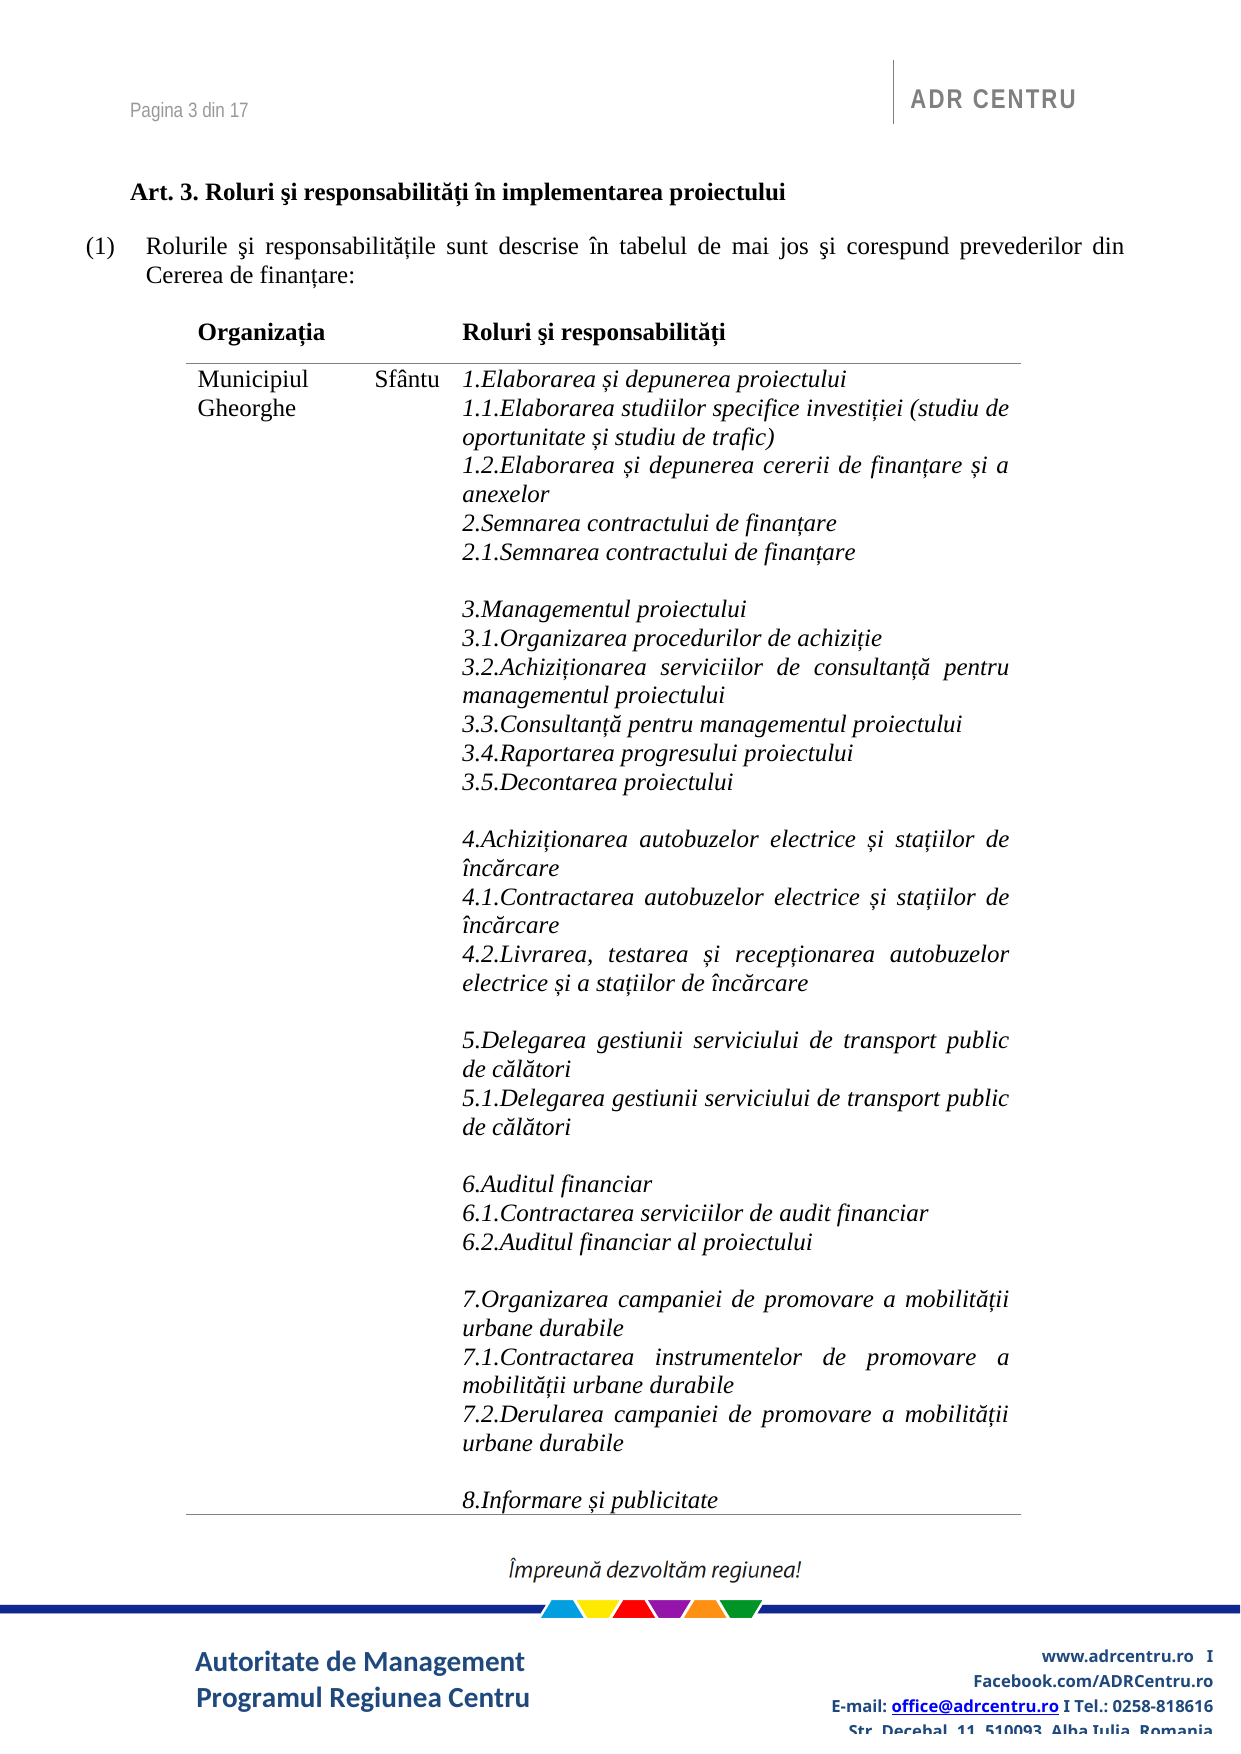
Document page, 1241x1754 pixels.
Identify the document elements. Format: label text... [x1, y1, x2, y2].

subtitle Roluri şi responsabilități în implementarea proiectului [130, 177, 1125, 206]
picture [574, 1600, 1241, 1618]
picture [495, 1556, 814, 1583]
table_cell Municipiul Sfântu Gheorghe [186, 364, 451, 1514]
table_header Roluri şi responsabilități [451, 317, 1021, 363]
table_header Organizația [186, 317, 451, 363]
subtitle Rolurile şi responsabilitățile sunt descrise în tabelul de mai jos şi corespund prevederilor din Cererea de finanțare: [86, 231, 1125, 288]
picture [0, 1600, 550, 1618]
